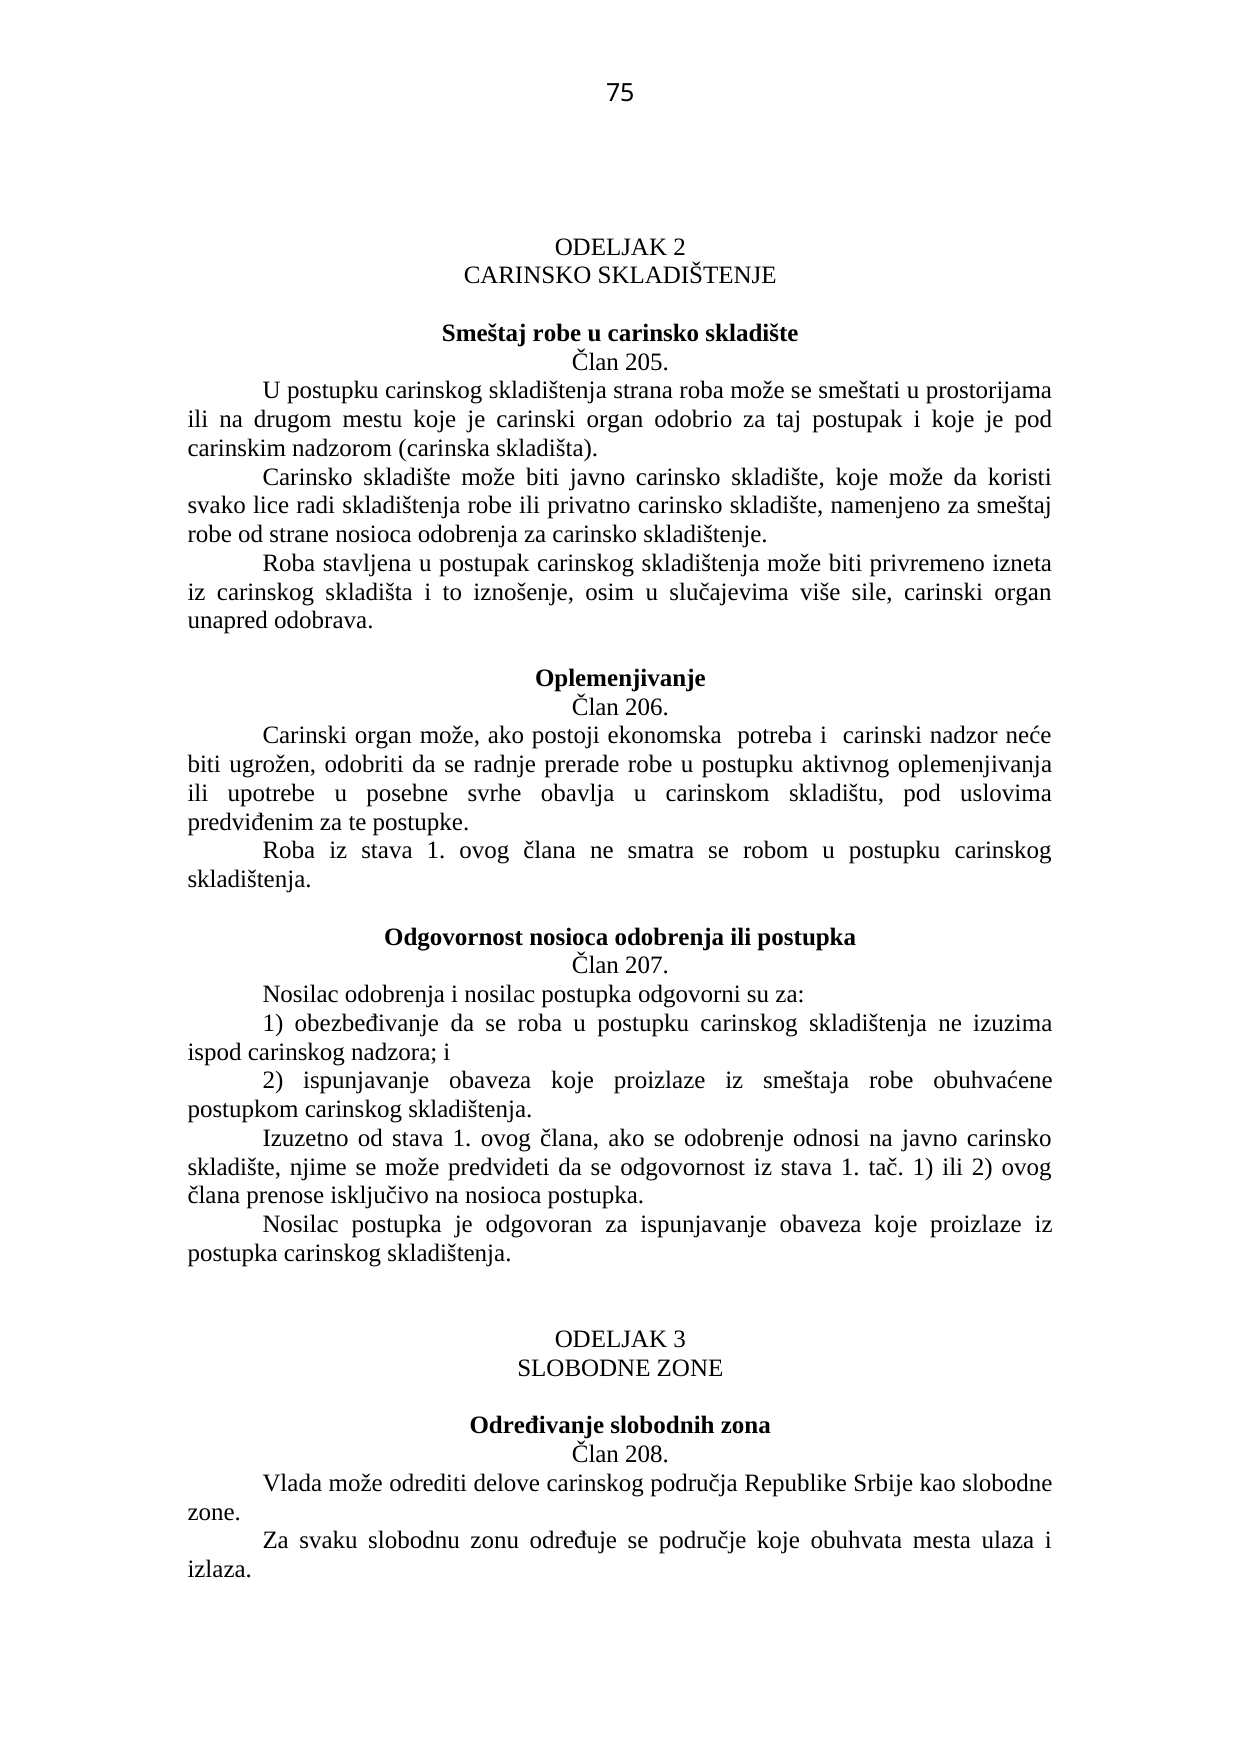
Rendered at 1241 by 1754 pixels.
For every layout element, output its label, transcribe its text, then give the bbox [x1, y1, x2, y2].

text Nosilac postupka je odgovoran za ispunjavanje obaveza koje proizlaze iz postupka carinskog skladištenja. [187, 1209, 1053, 1267]
text ODELJAK 2 [187, 232, 1053, 261]
text 1) obezbeđivanje da se roba u postupku carinskog skladištenja ne izuzima ispod carinskog nadzora; i [187, 1008, 1053, 1066]
text U postupku carinskog skladištenja strana roba može se smeštati u prostorijama ili na drugom mestu koje je carinski organ odobrio za taj postupak i koje je pod carinskim nadzorom (carinska skladišta). [187, 376, 1053, 462]
text Određivanje slobodnih zona [187, 1411, 1053, 1439]
text Carinsko skladište može biti javno carinsko skladište, koje može da koristi svako lice radi skladištenja robe ili privatno carinsko skladište, namenjeno za smeštaj robe od strane nosioca odobrenja za carinsko skladištenje. [187, 462, 1053, 548]
text Vlada može odrediti delove carinskog područja Republike Srbije kao slobodne zone. [187, 1468, 1053, 1526]
text SLOBODNE ZONE [187, 1353, 1053, 1382]
text Odgovornost nosioca odobrenja ili postupka [187, 922, 1053, 951]
text Smeštaj robe u carinsko skladište [187, 318, 1053, 347]
text ODELJAK 3 [187, 1324, 1053, 1353]
text Roba iz stava 1. ovog člana ne smatra se robom u postupku carinskog skladištenja. [187, 836, 1053, 893]
text Član 205. [187, 347, 1053, 376]
text Član 208. [187, 1439, 1053, 1468]
text Nosilac odobrenja i nosilac postupka odgovorni su za: [187, 979, 1053, 1008]
text Član 207. [187, 951, 1053, 979]
text Član 206. [187, 692, 1053, 721]
text CARINSKO SKLADIŠTENJE [187, 261, 1053, 289]
text Roba stavljena u postupak carinskog skladištenja može biti privremeno izneta iz carinskog skladišta i to iznošenje, osim u slučajevima više sile, carinski organ unapred odobrava. [187, 548, 1053, 634]
text Za svaku slobodnu zonu određuje se područje koje obuhvata mesta ulaza i izlaza. [187, 1526, 1053, 1583]
text 2) ispunjavanje obaveza koje proizlaze iz smeštaja robe obuhvaćene postupkom carinskog skladištenja. [187, 1066, 1053, 1123]
text Carinski organ može, ako postoji ekonomska potreba i carinski nadzor neće biti ugrožen, odobriti da se radnje prerade robe u postupku aktivnog oplemenjivanja ili upotrebe u posebne svrhe obavlja u carinskom skladištu, pod uslovima predviđenim za te postupke. [187, 721, 1053, 836]
text Oplemenjivanje [187, 663, 1053, 692]
text Izuzetno od stava 1. ovog člana, ako se odobrenje odnosi na javno carinsko skladište, njime se može predvideti da se odgovornost iz stava 1. tač. 1) ili 2) ovog člana prenose isključivo na nosioca postupka. [187, 1123, 1053, 1209]
